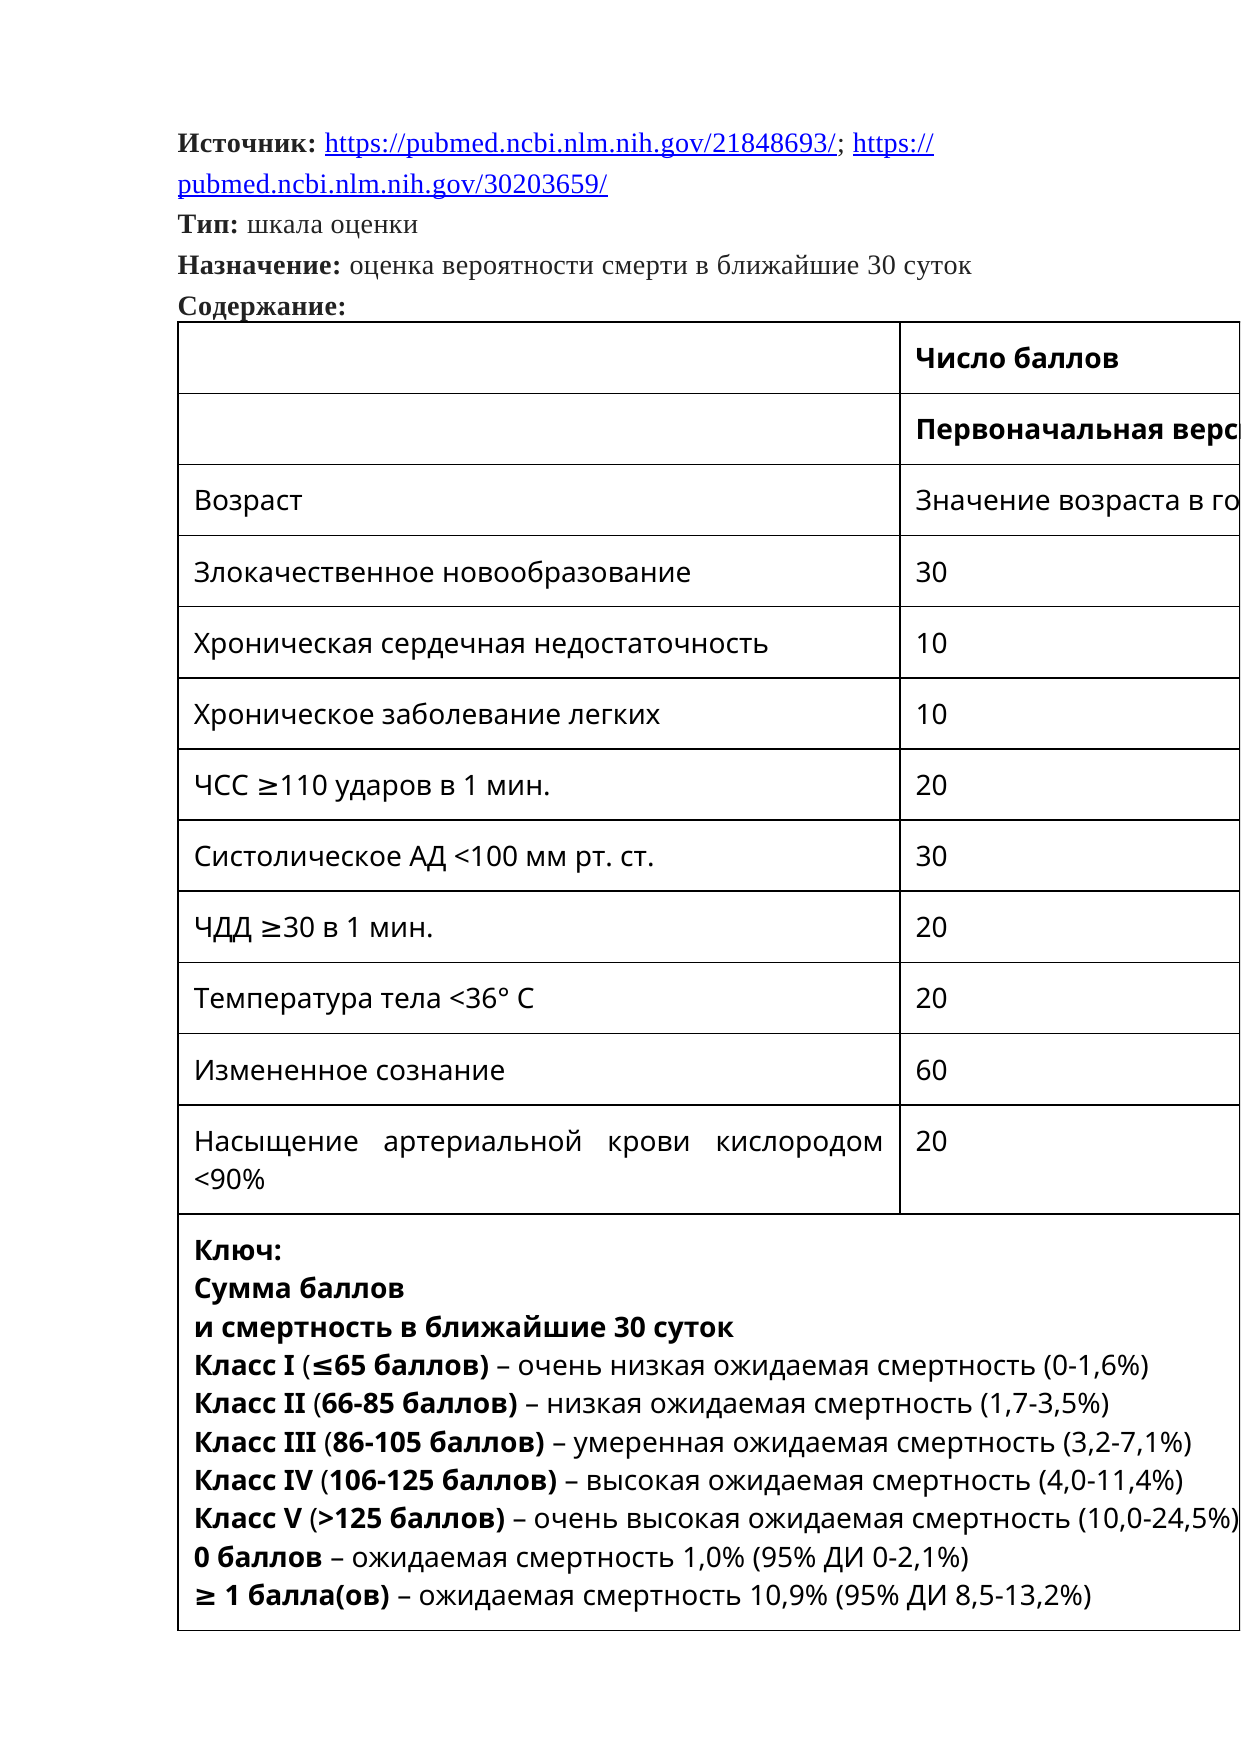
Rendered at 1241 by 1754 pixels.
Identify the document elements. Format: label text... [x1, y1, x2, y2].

table_cell Первоначальная версия [901, 394, 1239, 463]
table_cell Значение возраста в годах [901, 465, 1239, 535]
table_cell Возраст [179, 465, 899, 535]
table_cell 10 [901, 607, 1239, 677]
table_header Число баллов [901, 323, 1239, 392]
table_cell Насыщение артериальной крови кислородом <90% [179, 1106, 899, 1213]
table_cell 20 [901, 892, 1239, 962]
table_cell Систолическое АД <100 мм рт. ст. [179, 821, 899, 890]
text Источник: https://pubmed.ncbi.nlm.nih.gov/21848693/; https://pubmed.ncbi.nlm.nih.gov/30203659/ [177, 118, 1152, 199]
table_cell Измененное сознание [179, 1034, 899, 1104]
table_cell 10 [901, 679, 1239, 748]
table_cell 20 [901, 963, 1239, 1033]
table_cell Температура тела <36° C [179, 963, 899, 1033]
table_cell 20 [901, 1106, 1239, 1213]
table_cell [179, 394, 899, 463]
table_cell ЧДД ≥30 в 1 мин. [179, 892, 899, 962]
table_cell 60 [901, 1034, 1239, 1104]
table_cell 30 [901, 536, 1239, 606]
table_header [179, 323, 899, 392]
table_cell ЧСС ≥110 ударов в 1 мин. [179, 750, 899, 819]
table_cell Ключ: Сумма баллов и смертность в ближайшие 30 суток Класс I (≤65 баллов) – очень низкая ожидаемая смертность (0-1,6%) Класс II (66-85 баллов) – низкая ожидаемая смертность (1,7-3,5%) Класс III (86-105 баллов) – умеренная ожидаемая смертность (3,2-7,1%) Класс IV (106-125 баллов) – высокая ожидаемая смертность (4,0-11,4%) Класс V (>125 баллов) – очень высокая ожидаемая смертность (10,0-24,5%) 0 баллов – ожидаемая смертность 1,0% (95% ДИ 0-2,1%) ≥ 1 балла(ов) – ожидаемая смертность 10,9% (95% ДИ 8,5-13,2%) [179, 1215, 1239, 1629]
text Назначение: оценка вероятности смерти в ближайшие 30 суток [177, 240, 1152, 281]
table_cell 30 [901, 821, 1239, 890]
table_cell Хроническое заболевание легких [179, 679, 899, 748]
text Содержание: [177, 281, 1152, 321]
text Тип: шкала оценки [177, 199, 1152, 240]
table_cell Хроническая сердечная недостаточность [179, 607, 899, 677]
table_cell Злокачественное новообразование [179, 536, 899, 606]
table_cell 20 [901, 750, 1239, 819]
